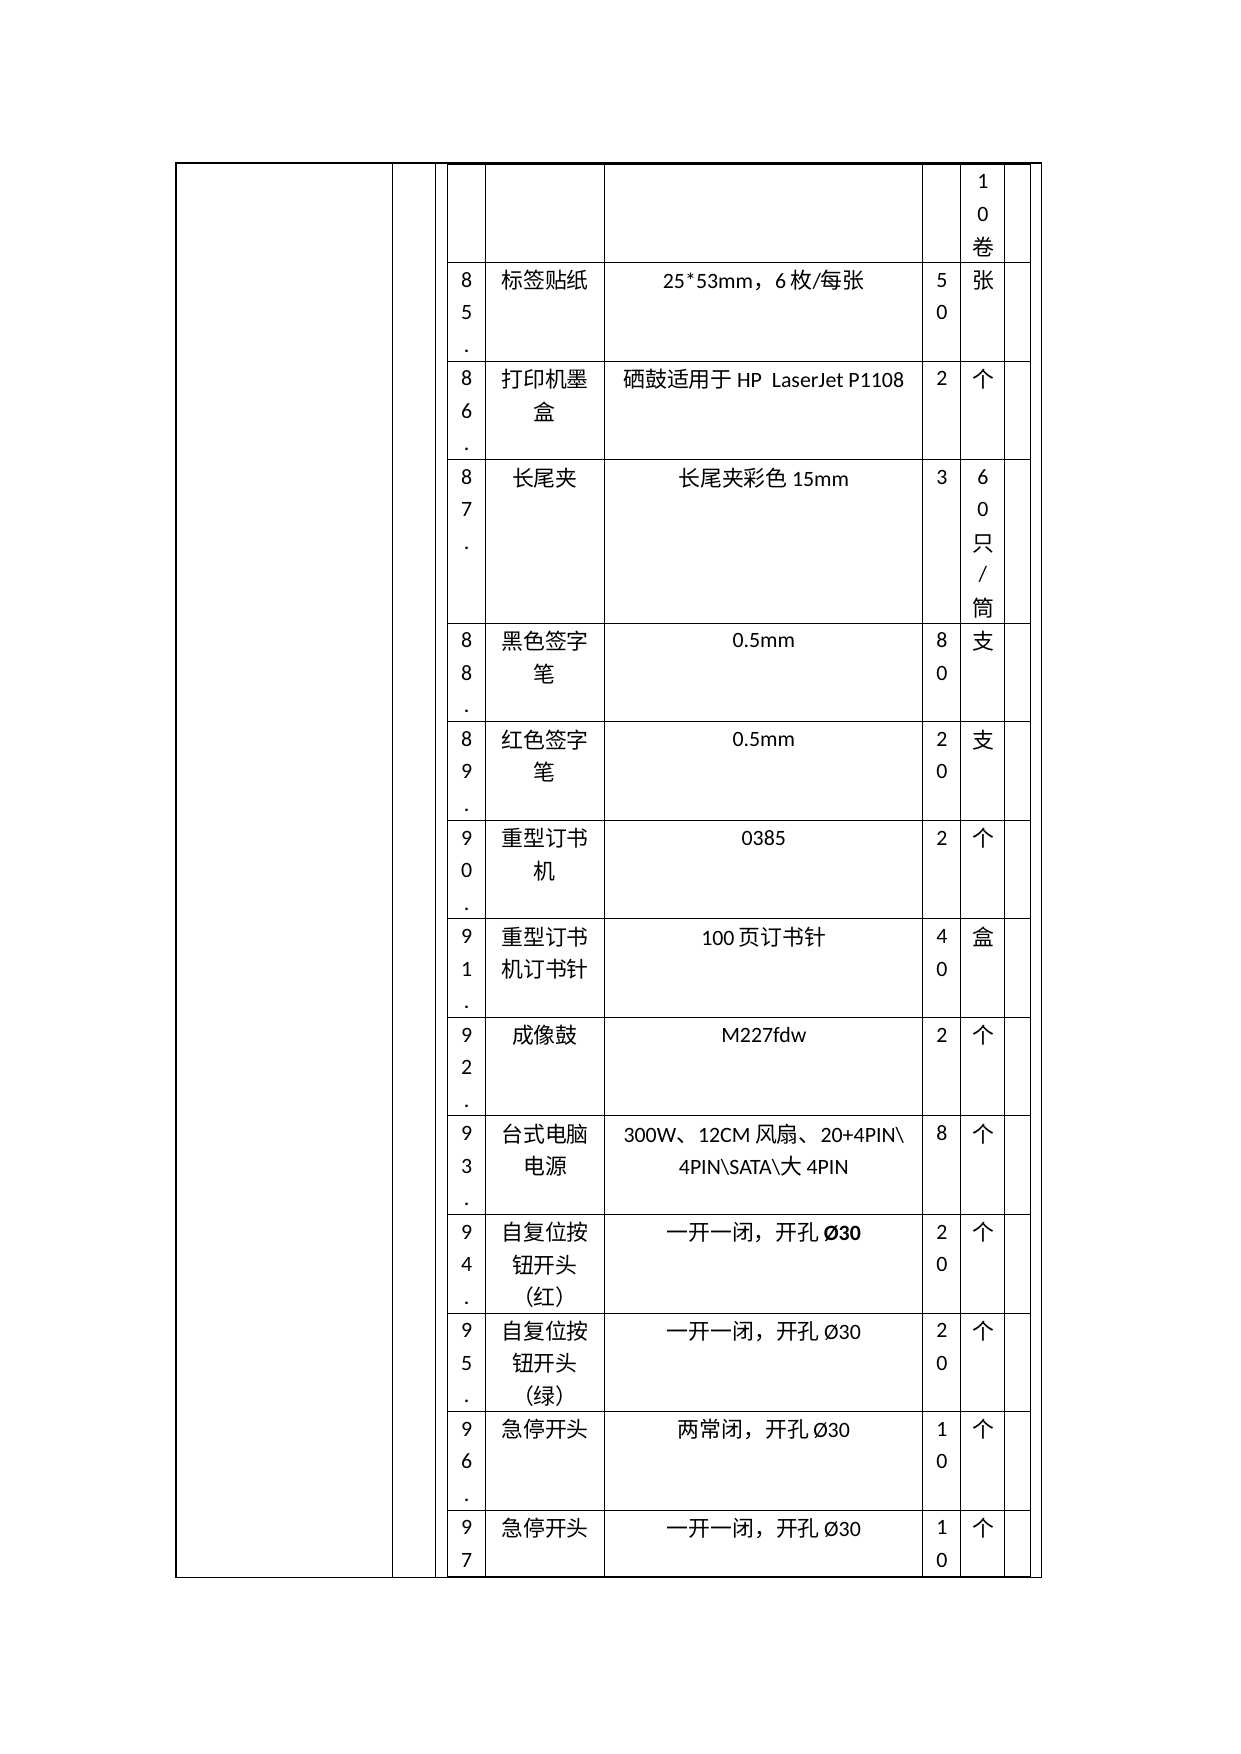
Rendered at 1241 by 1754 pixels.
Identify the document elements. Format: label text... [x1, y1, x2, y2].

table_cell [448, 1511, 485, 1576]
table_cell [605, 1511, 922, 1576]
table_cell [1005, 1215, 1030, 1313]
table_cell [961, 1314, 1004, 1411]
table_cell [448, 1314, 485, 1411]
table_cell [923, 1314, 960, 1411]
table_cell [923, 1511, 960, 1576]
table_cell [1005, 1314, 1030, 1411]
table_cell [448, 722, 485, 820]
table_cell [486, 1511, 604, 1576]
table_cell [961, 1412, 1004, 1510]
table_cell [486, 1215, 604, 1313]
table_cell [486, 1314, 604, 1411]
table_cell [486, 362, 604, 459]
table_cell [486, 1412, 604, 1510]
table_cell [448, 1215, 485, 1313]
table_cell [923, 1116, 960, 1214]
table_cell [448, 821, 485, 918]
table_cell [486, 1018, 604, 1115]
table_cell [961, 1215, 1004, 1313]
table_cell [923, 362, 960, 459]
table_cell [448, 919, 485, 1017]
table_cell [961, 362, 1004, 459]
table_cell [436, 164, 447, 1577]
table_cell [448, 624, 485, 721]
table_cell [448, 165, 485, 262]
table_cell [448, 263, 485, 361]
table_cell [177, 164, 392, 1577]
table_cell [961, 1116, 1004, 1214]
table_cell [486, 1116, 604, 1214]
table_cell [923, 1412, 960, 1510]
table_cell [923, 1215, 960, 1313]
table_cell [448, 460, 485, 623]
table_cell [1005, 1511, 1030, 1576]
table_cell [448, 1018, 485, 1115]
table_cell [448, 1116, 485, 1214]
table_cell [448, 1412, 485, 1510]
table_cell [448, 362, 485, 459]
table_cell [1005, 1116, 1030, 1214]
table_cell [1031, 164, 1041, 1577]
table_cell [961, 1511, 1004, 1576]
table_cell 2 [393, 164, 435, 1577]
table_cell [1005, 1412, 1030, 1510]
